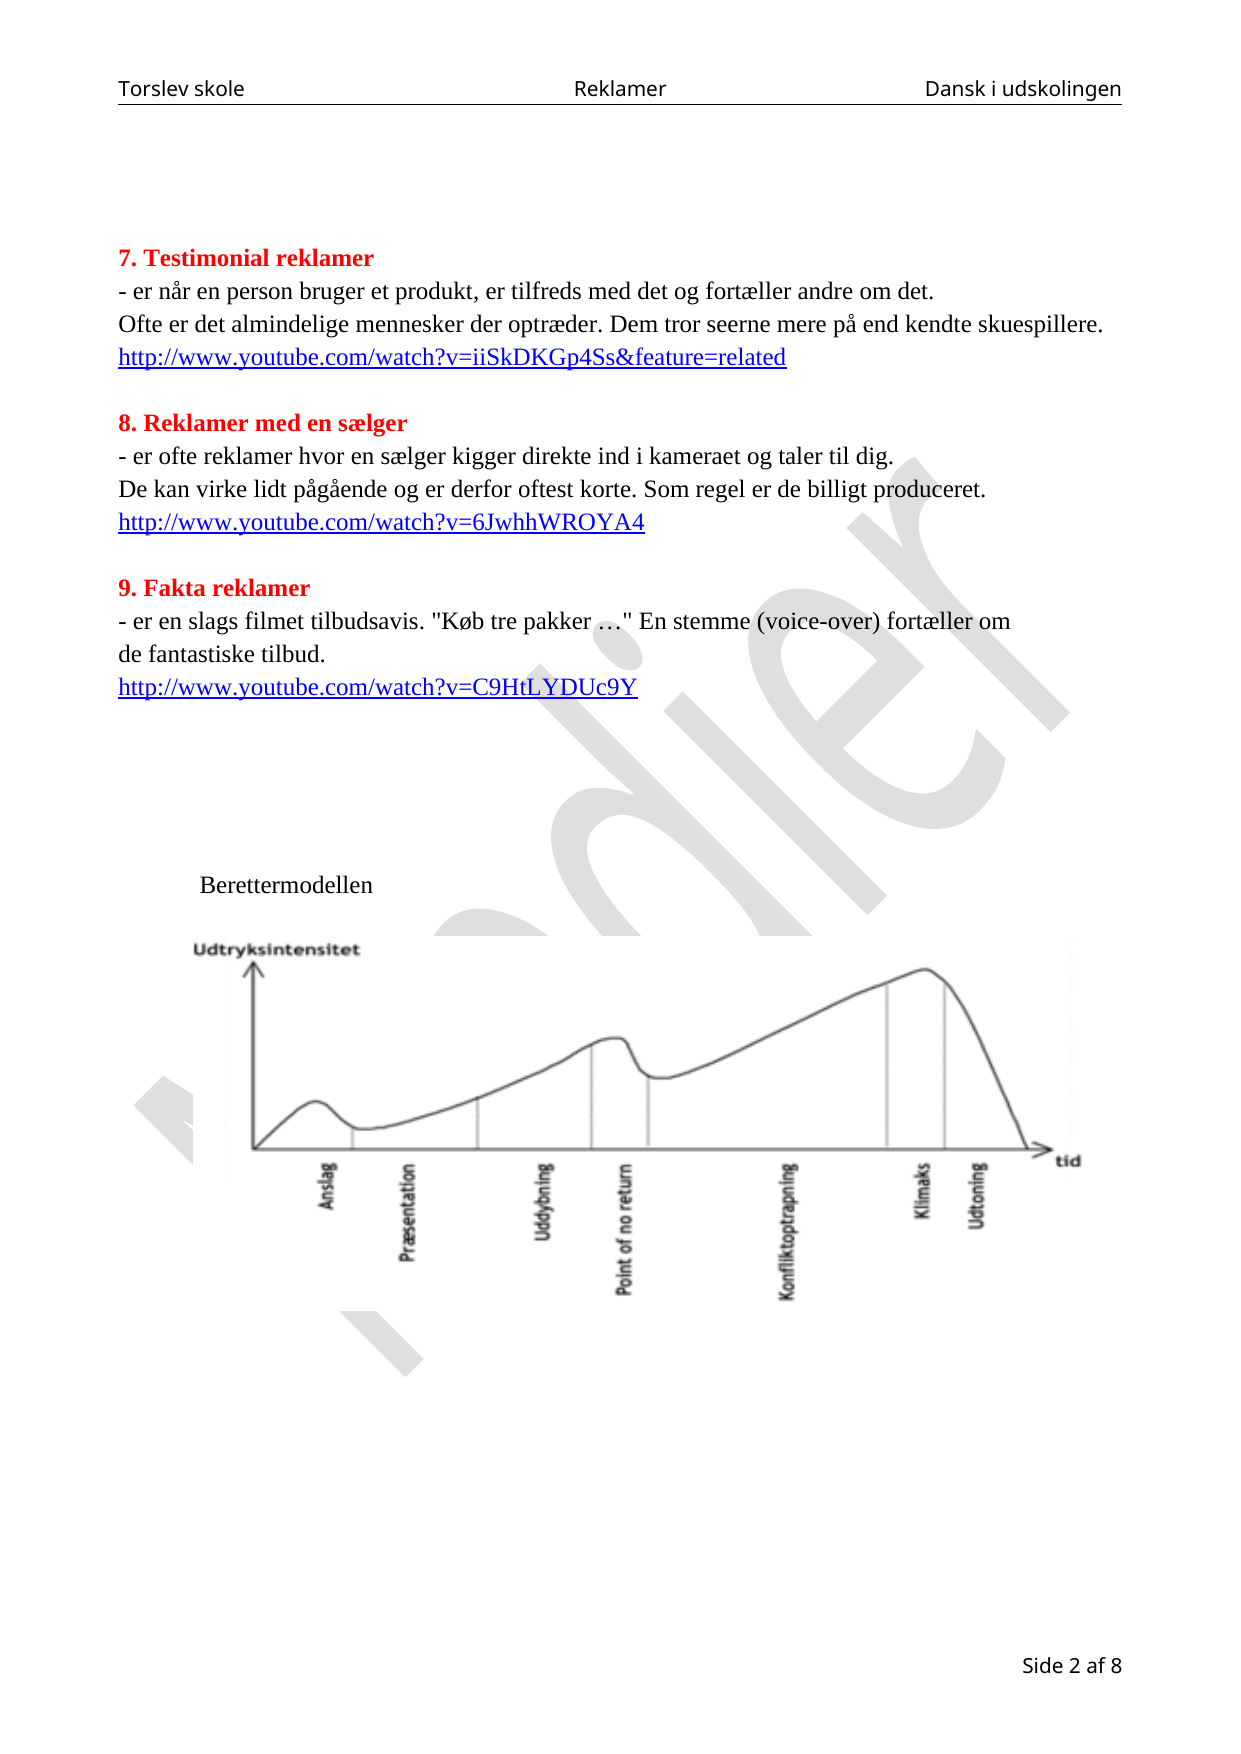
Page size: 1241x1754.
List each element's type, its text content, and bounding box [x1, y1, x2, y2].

picture [193, 936, 1091, 1311]
text 7. Testimonial reklamer - er når en person bruger et produkt, er tilfreds med det og fortæller andre om det. Ofte er det almindelige mennesker der optræder. Dem tror seerne mere på end kendte skuespillere. http://www.youtube.com/watch?v=iiSkDKGp4Ss&feature=related [118, 177, 1122, 371]
text 9. Fakta reklamer - er en slags filmet tilbudsavis. "Køb tre pakker …" En stemme (voice-over) fortæller om de fantastiske tilbud. [118, 540, 1122, 668]
text http://www.youtube.com/watch?v=C9HtLYDUc9Y [118, 672, 1122, 701]
text 8. Reklamer med en sælger - er ofte reklamer hvor en sælger kigger direkte ind i kameraet og taler til dig. De kan virke lidt pågående og er derfor oftest korte. Som regel er de billigt produceret. http://www.youtube.com/watch?v=6JwhhWROYA4 [118, 375, 1122, 536]
